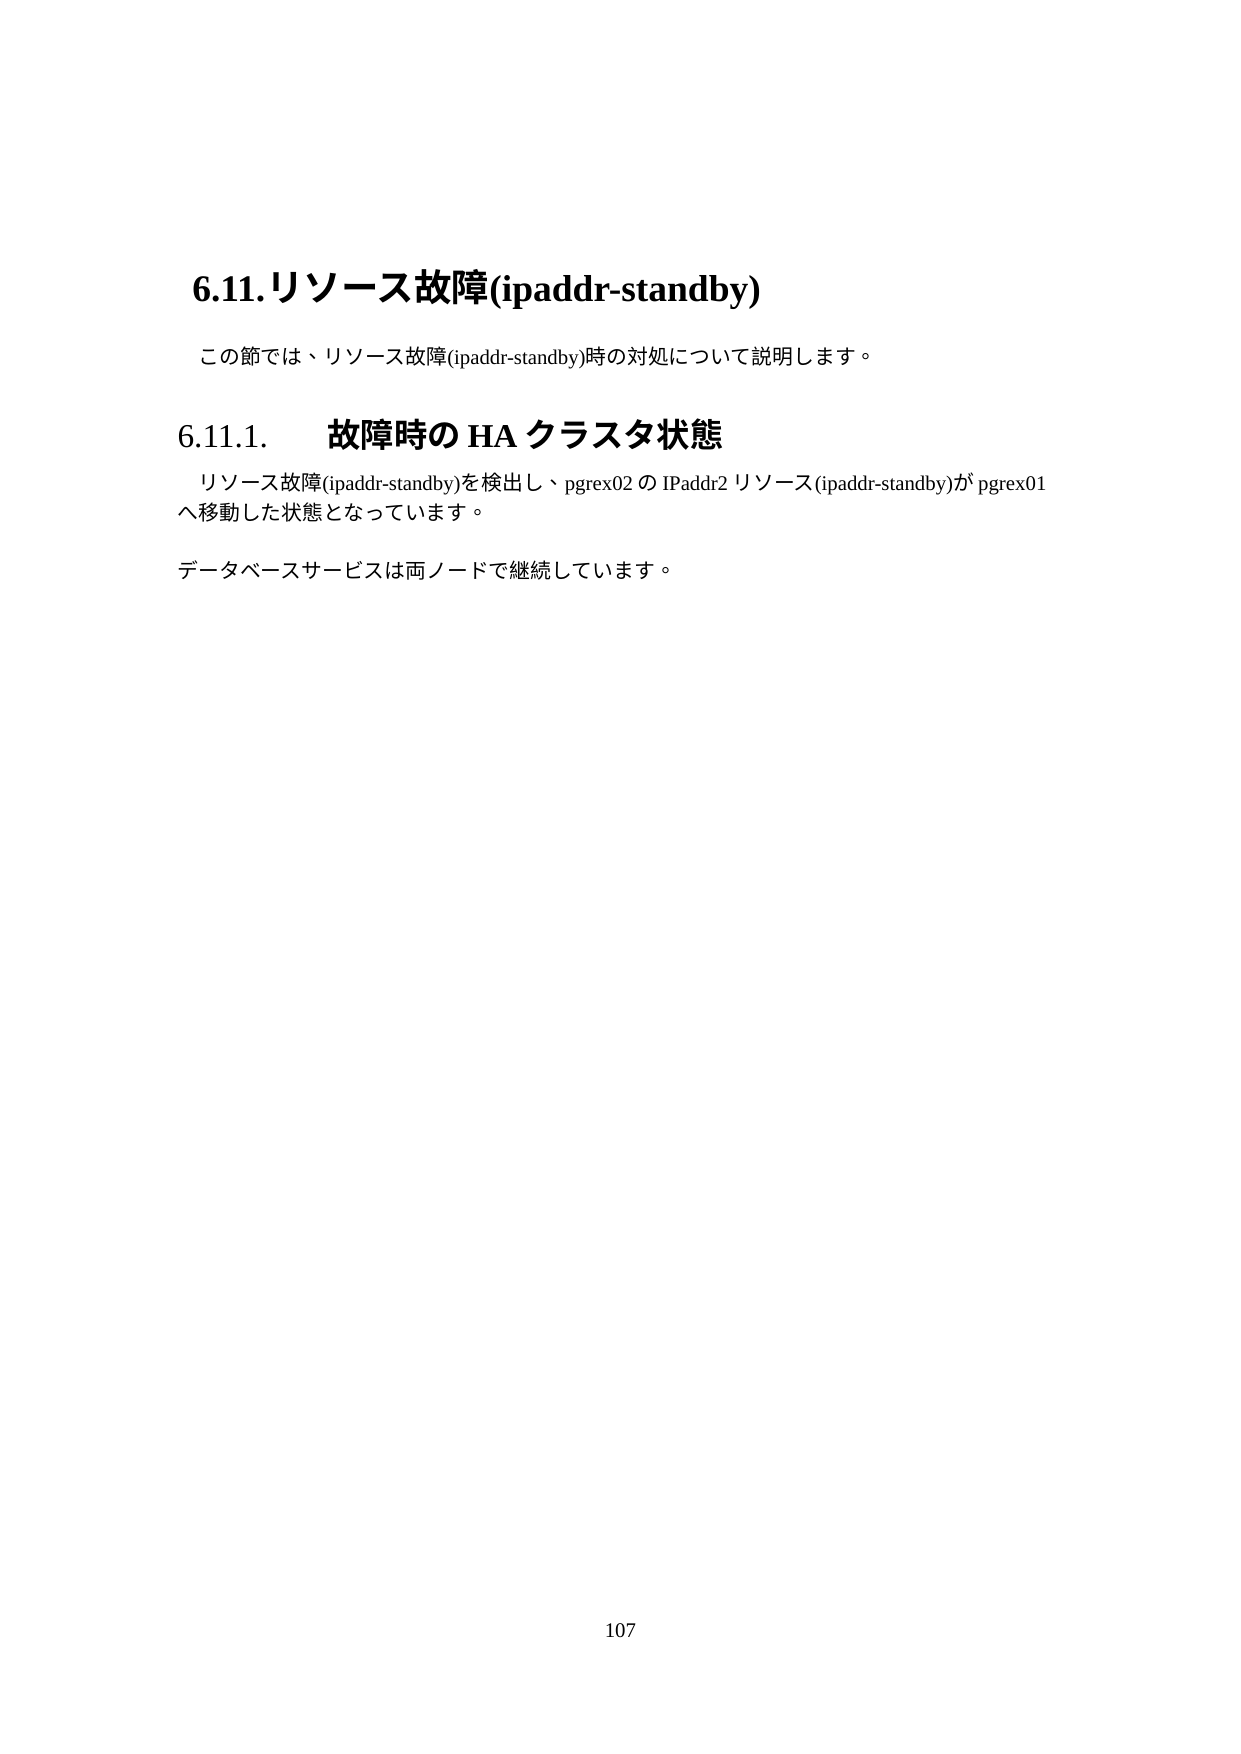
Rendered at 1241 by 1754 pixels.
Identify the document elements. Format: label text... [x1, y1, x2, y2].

subtitle リソース故障(ipaddr-standby) [192, 261, 1063, 312]
text リソース故障(ipaddr-standby)を検出し、pgrex02のIPaddr2リソース(ipaddr-standby)がpgrex01へ移動した状態となっています。 [177, 468, 1054, 526]
text この節では、リソース故障(ipaddr-standby)時の対処について説明します。 [177, 341, 1054, 370]
text データベースサービスは両ノードで継続しています。 [177, 555, 1054, 584]
subtitle 故障時のHAクラスタ状態 [177, 412, 1063, 457]
